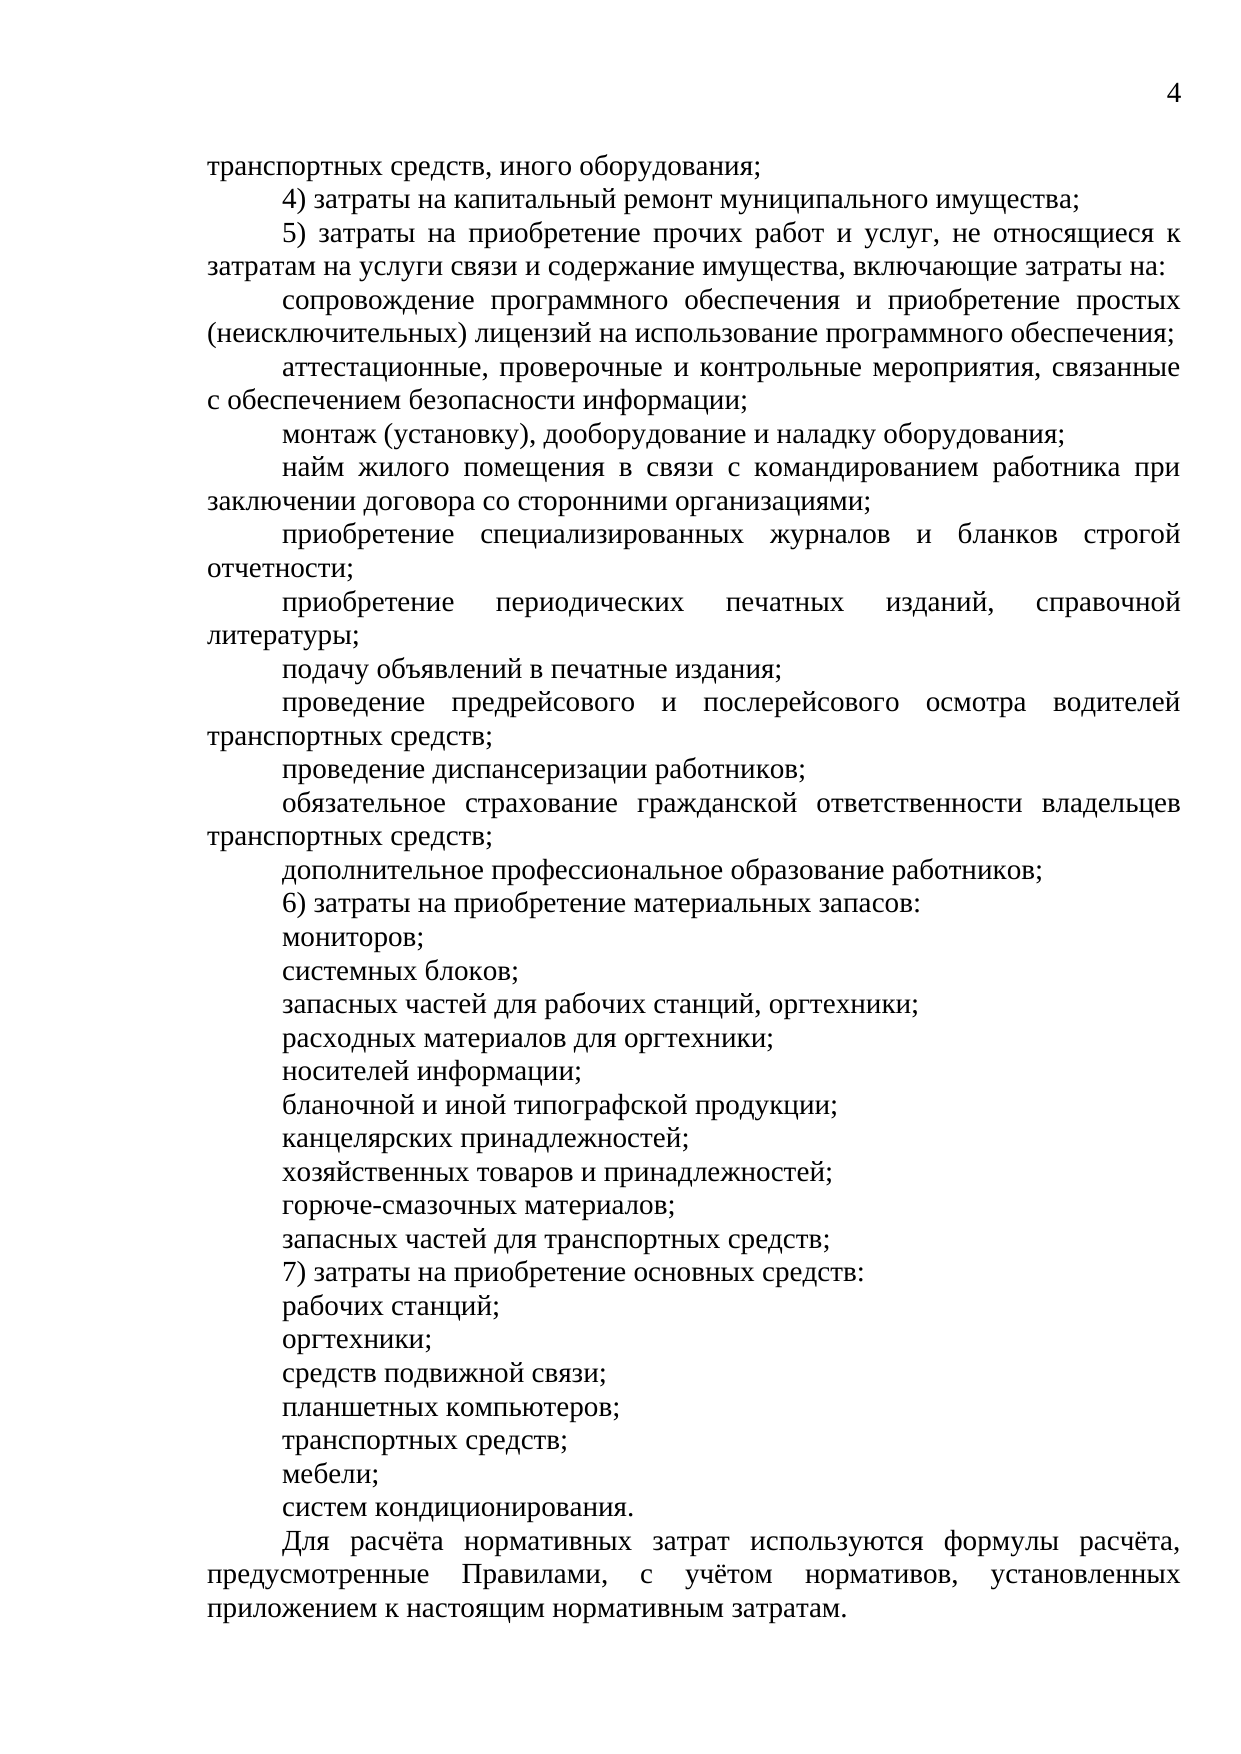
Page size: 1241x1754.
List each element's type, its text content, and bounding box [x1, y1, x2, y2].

text проведение диспансеризации работников; [207, 751, 1181, 785]
text запасных частей для транспортных средств; [207, 1221, 1181, 1254]
text системных блоков; [207, 953, 1181, 986]
text расходных материалов для оргтехники; [207, 1020, 1181, 1053]
text хозяйственных товаров и принадлежностей; [207, 1154, 1181, 1187]
text рабочих станций; [207, 1288, 1181, 1322]
text приобретение периодических печатных изданий, справочной литературы; [207, 584, 1181, 651]
text носителей информации; [207, 1053, 1181, 1087]
text систем кондиционирования. [207, 1489, 1181, 1523]
text проведение предрейсового и послерейсового осмотра водителей транспортных средств; [207, 684, 1181, 751]
text канцелярских принадлежностей; [207, 1120, 1181, 1154]
text горюче-смазочных материалов; [207, 1187, 1181, 1221]
text сопровождение программного обеспечения и приобретение простых (неисключительных) лицензий на использование программного обеспечения; [207, 282, 1181, 349]
text приобретение специализированных журналов и бланков строгой отчетности; [207, 517, 1181, 584]
text запасных частей для рабочих станций, оргтехники; [207, 986, 1181, 1020]
text дополнительное профессиональное образование работников; [207, 852, 1181, 886]
text мебели; [207, 1456, 1181, 1489]
text планшетных компьютеров; [207, 1389, 1181, 1422]
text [207, 148, 1181, 181]
text монтаж (установку), дооборудование и наладку оборудования; [207, 416, 1181, 449]
text обязательное страхование гражданской ответственности владельцев транспортных средств; [207, 785, 1181, 852]
text оргтехники; [207, 1322, 1181, 1355]
text подачу объявлений в печатные издания; [207, 651, 1181, 684]
text 5) затраты на приобретение прочих работ и услуг, не относящиеся к затратам на услуги связи и содержание имущества, включающие затраты на: [207, 215, 1181, 282]
text бланочной и иной типографской продукции; [207, 1087, 1181, 1120]
text аттестационные, проверочные и контрольные мероприятия, связанные с обеспечением безопасности информации; [207, 349, 1181, 416]
text 6) затраты на приобретение материальных запасов: [207, 886, 1181, 919]
text мониторов; [207, 919, 1181, 953]
text 7) затраты на приобретение основных средств: [207, 1254, 1181, 1288]
text найм жилого помещения в связи с командированием работника при заключении договора со сторонними организациями; [207, 449, 1181, 517]
text 4) затраты на капитальный ремонт муниципального имущества; [207, 181, 1181, 215]
text средств подвижной связи; [207, 1355, 1181, 1389]
text транспортных средств; [207, 1422, 1181, 1456]
text Для расчёта нормативных затрат используются формулы расчёта, предусмотренные Правилами, с учётом нормативов, установленных приложением к настоящим нормативным затратам. [207, 1523, 1181, 1623]
